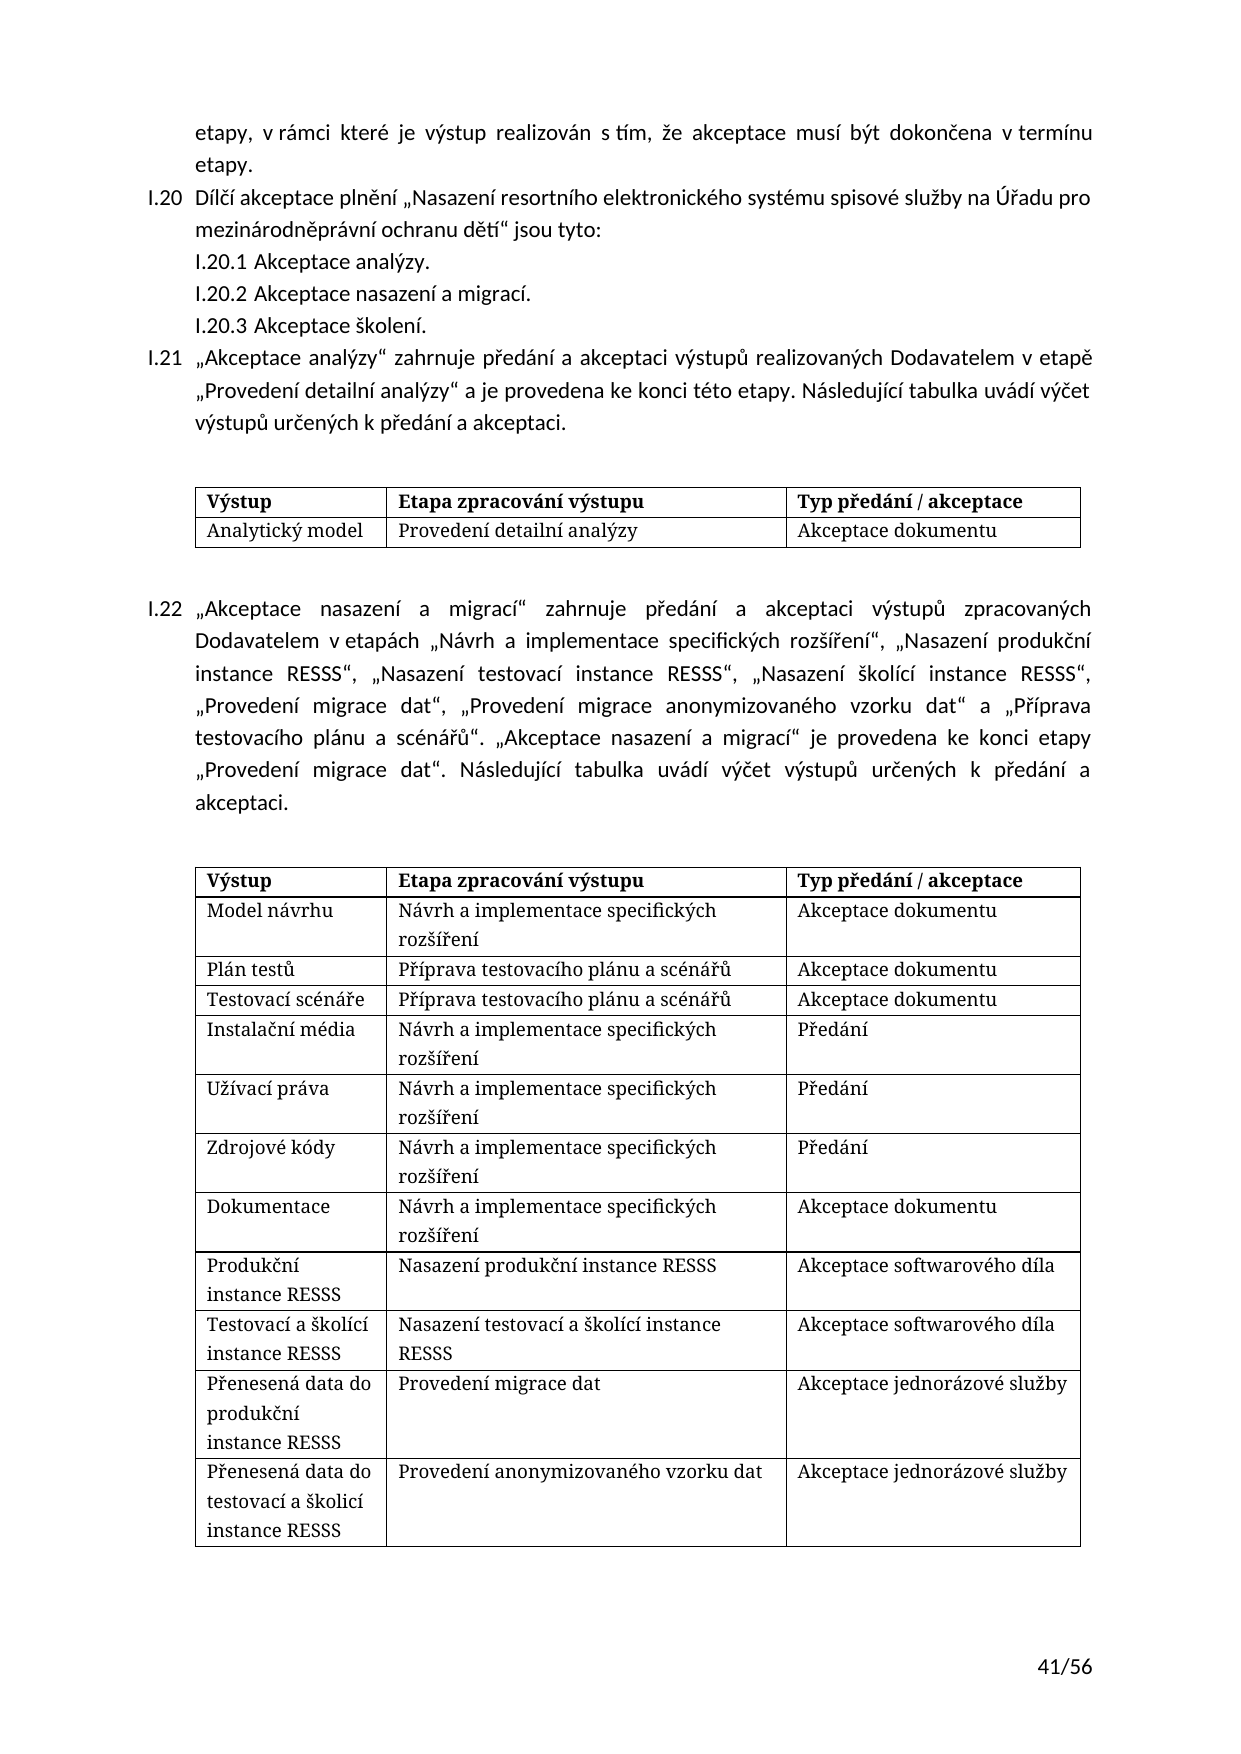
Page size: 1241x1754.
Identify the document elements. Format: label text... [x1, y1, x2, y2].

table_cell Akceptace dokumentu [787, 986, 1080, 1015]
table_cell Akceptace dokumentu [787, 1193, 1080, 1251]
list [148, 118, 1093, 178]
table_cell Akceptace dokumentu [787, 957, 1080, 985]
list Akceptace analýzy. [195, 247, 1093, 275]
table_cell Produkční instance RESSS [196, 1253, 386, 1310]
table_header Typ předání / akceptace [787, 868, 1080, 896]
table_cell Přenesená data do produkční instance RESSS [196, 1371, 386, 1458]
table_cell Akceptace jednorázové služby [787, 1371, 1080, 1458]
table_cell Předání [787, 1016, 1080, 1074]
table_cell Předání [787, 1075, 1080, 1133]
list „Akceptace nasazení a migrací“ zahrnuje předání a akceptaci výstupů zpracovaných Dodavatelem v etapách „Návrh a implementace specifických rozšíření“, „Nasazení produkční instance RESSS“, „Nasazení testovací instance RESSS“, „Nasazení školící instance RESSS“, „Provedení migrace dat“, „Provedení migrace anonymizovaného vzorku dat“ a „Příprava testovacího plánu a scénářů“. „Akceptace nasazení a migrací“ je provedena ke konci etapy „Provedení migrace dat“. Následující tabulka uvádí výčet výstupů určených k předání a akceptaci. [148, 594, 1093, 816]
table_cell Dokumentace [196, 1193, 386, 1251]
table_cell Testovací scénáře [196, 986, 386, 1015]
list Akceptace nasazení a migrací. [195, 279, 1093, 307]
list „Akceptace analýzy“ zahrnuje předání a akceptaci výstupů realizovaných Dodavatelem v etapě „Provedení detailní analýzy“ a je provedena ke konci této etapy. Následující tabulka uvádí výčet výstupů určených k předání a akceptaci. [148, 343, 1093, 436]
table_header Výstup [196, 488, 386, 517]
table_cell Akceptace softwarového díla [787, 1311, 1080, 1369]
table_cell Plán testů [196, 957, 386, 985]
table_cell Provedení migrace dat [387, 1371, 786, 1458]
table_cell Návrh a implementace specifických rozšíření [387, 1193, 786, 1251]
table_cell Akceptace softwarového díla [787, 1253, 1080, 1310]
table_cell Instalační média [196, 1016, 386, 1074]
list Dílčí akceptace plnění „Nasazení resortního elektronického systému spisové služby na Úřadu pro mezinárodněprávní ochranu dětí“ jsou tyto: [148, 183, 1093, 243]
table_cell Předání [787, 1134, 1080, 1192]
table_cell Analytický model [196, 518, 386, 547]
table_header Typ předání / akceptace [787, 488, 1080, 517]
table_cell Akceptace jednorázové služby [787, 1459, 1080, 1546]
list Akceptace školení. [195, 311, 1093, 339]
table_cell Testovací a školící instance RESSS [196, 1311, 386, 1369]
table_header Etapa zpracování výstupu [387, 868, 786, 896]
table_cell Příprava testovacího plánu a scénářů [387, 957, 786, 985]
table_cell Akceptace dokumentu [787, 898, 1080, 956]
table_cell Model návrhu [196, 898, 386, 956]
table_header Etapa zpracování výstupu [387, 488, 786, 517]
table_header Výstup [196, 868, 386, 896]
table_cell Návrh a implementace specifických rozšíření [387, 1016, 786, 1074]
table_cell Provedení detailní analýzy [387, 518, 786, 547]
table_cell Provedení anonymizovaného vzorku dat [387, 1459, 786, 1546]
table_cell Návrh a implementace specifických rozšíření [387, 1134, 786, 1192]
table_cell Nasazení produkční instance RESSS [387, 1253, 786, 1310]
table_cell Akceptace dokumentu [787, 518, 1080, 547]
table_cell Přenesená data do testovací a školicí instance RESSS [196, 1459, 386, 1546]
table_cell Příprava testovacího plánu a scénářů [387, 986, 786, 1015]
table_cell Užívací práva [196, 1075, 386, 1133]
table_cell Návrh a implementace specifických rozšíření [387, 898, 786, 956]
table_cell Zdrojové kódy [196, 1134, 386, 1192]
table_cell Návrh a implementace specifických rozšíření [387, 1075, 786, 1133]
table_cell Nasazení testovací a školící instance RESSS [387, 1311, 786, 1369]
